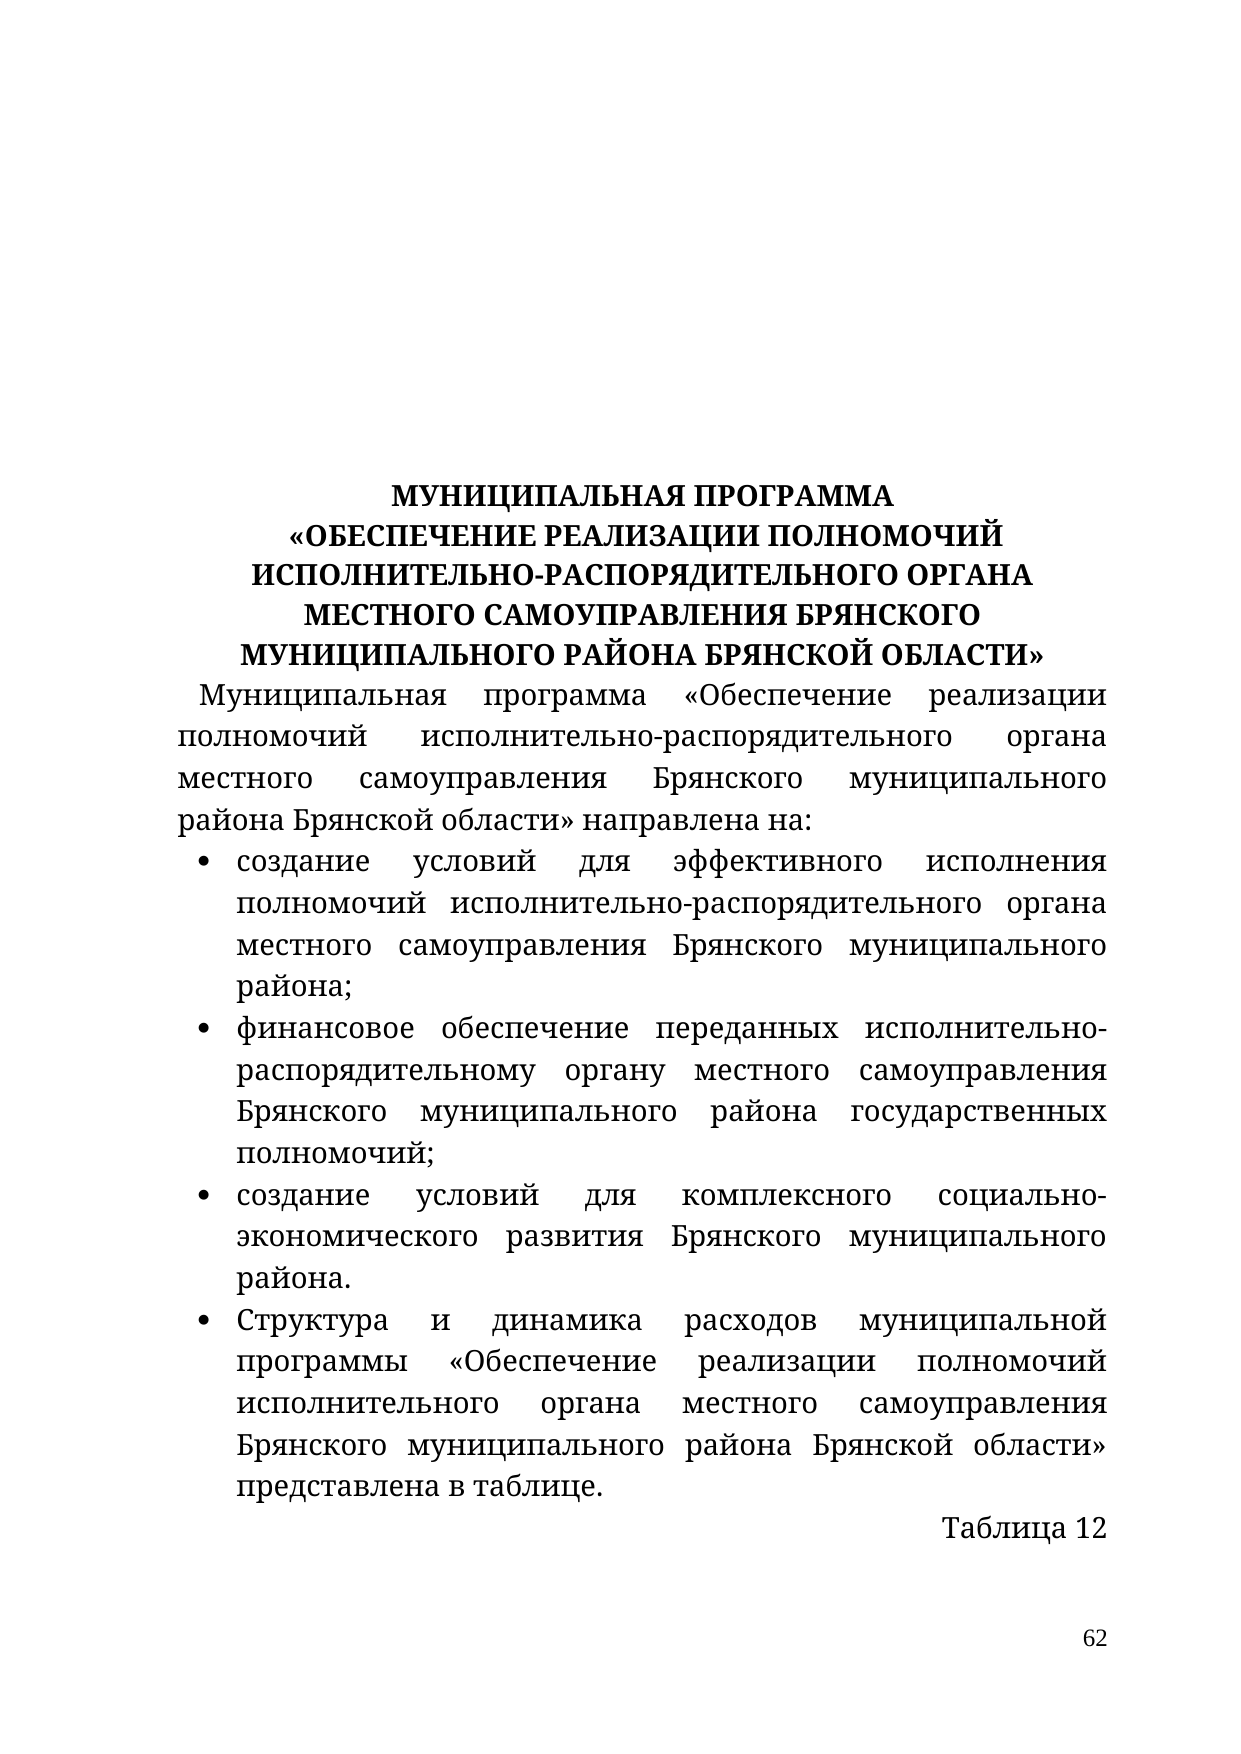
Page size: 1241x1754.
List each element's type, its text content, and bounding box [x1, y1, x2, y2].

list финансовое обеспечение переданных исполнительно-распорядительному органу местного самоуправления Брянского муниципального района государственных полномочий; [199, 1007, 1107, 1172]
list Структура и динамика расходов муниципальной программы «Обеспечение реализации полномочий исполнительного органа местного самоуправления Брянского муниципального района Брянской области» представлена в таблице. [199, 1299, 1107, 1505]
text ИСПОЛНИТЕЛЬНО-РАСПОРЯДИТЕЛЬНОГО ОРГАНА МЕСТНОГО САМОУПРАВЛЕНИЯ БРЯНСКОГО МУНИЦИПАЛЬНОГО РАЙОНА БРЯНСКОЙ ОБЛАСТИ» [177, 555, 1107, 674]
text Таблица 12 [327, 1507, 1107, 1547]
text «ОБЕСПЕЧЕНИЕ РЕАЛИЗАЦИИ ПОЛНОМОЧИЙ [177, 515, 1107, 555]
list создание условий для эффективного исполнения полномочий исполнительно-распорядительного органа местного самоуправления Брянского муниципального района; [199, 840, 1107, 1005]
list создание условий для комплексного социально-экономического развития Брянского муниципального района. [199, 1174, 1107, 1297]
text Муниципальная программа «Обеспечение реализации полномочий исполнительно-распорядительного органа местного самоуправления Брянского муниципального района Брянской области» направлена на: [177, 674, 1107, 838]
text МУНИЦИПАЛЬНАЯ ПРОГРАММА [177, 475, 1107, 515]
